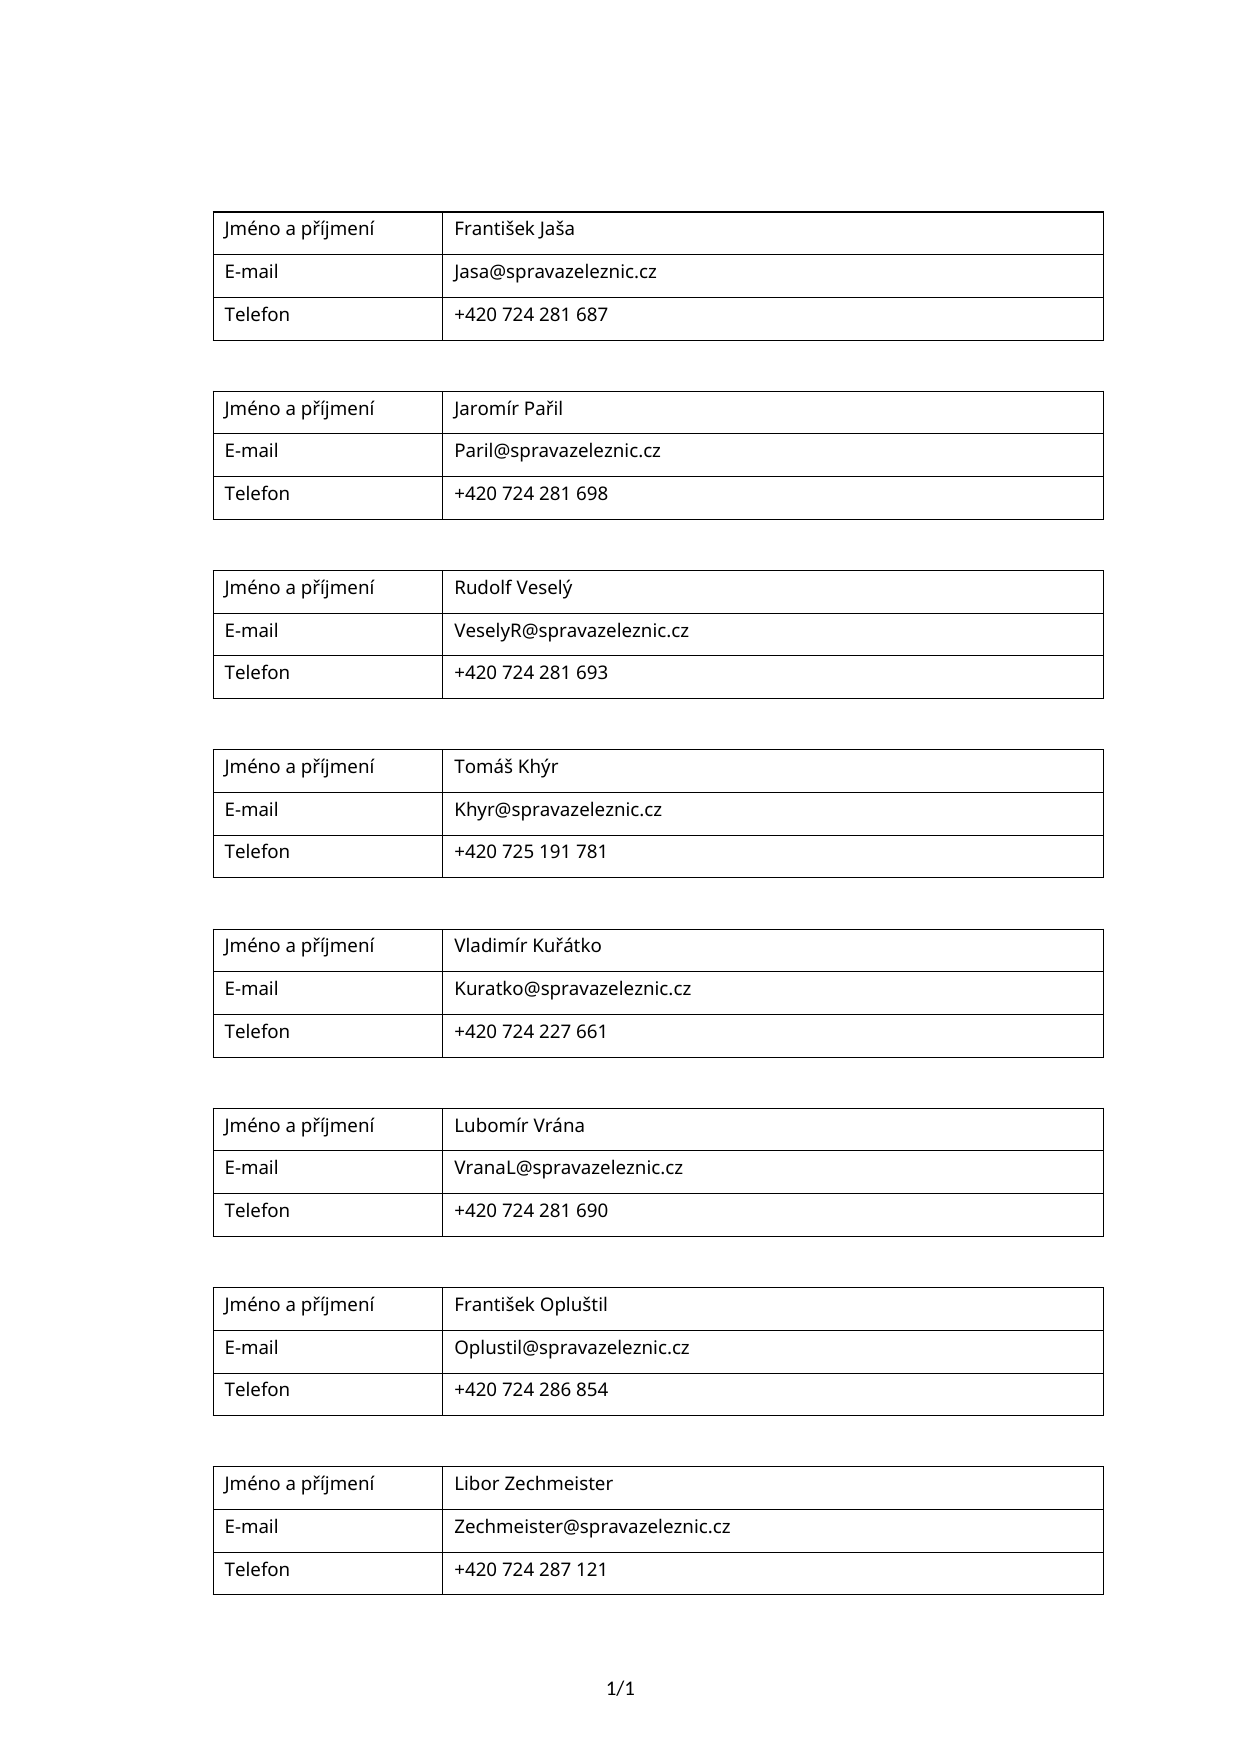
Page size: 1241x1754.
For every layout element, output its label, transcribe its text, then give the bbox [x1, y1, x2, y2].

table_cell E-mail [214, 614, 442, 655]
table_cell +420 724 227 661 [443, 1015, 1103, 1057]
table_cell +420 724 281 698 [443, 477, 1103, 519]
table_cell E-mail [214, 793, 442, 834]
table_cell Telefon [214, 656, 442, 698]
table_cell Telefon [214, 1015, 442, 1057]
table_header Jméno a příjmení [214, 1109, 442, 1150]
table_header František Opluštil [443, 1288, 1103, 1330]
table_header Vladimír Kuřátko [443, 930, 1103, 971]
table_header František Jaša [443, 213, 1103, 254]
table_cell Telefon [214, 298, 442, 339]
table_cell E-mail [214, 434, 442, 476]
table_cell E-mail [214, 255, 442, 297]
table_header Libor Zechmeister [443, 1467, 1103, 1509]
table_header Jméno a příjmení [214, 1467, 442, 1509]
table_cell VeselyR@spravazeleznic.cz [443, 614, 1103, 655]
table_cell Zechmeister@spravazeleznic.cz [443, 1510, 1103, 1552]
table_header Jméno a příjmení [214, 392, 442, 433]
table_cell E-mail [214, 1151, 442, 1193]
table_cell +420 724 286 854 [443, 1374, 1103, 1415]
table_cell Telefon [214, 1374, 442, 1415]
table_header Jméno a příjmení [214, 930, 442, 971]
table_cell Kuratko@spravazeleznic.cz [443, 972, 1103, 1014]
table_cell Khyr@spravazeleznic.cz [443, 793, 1103, 834]
table_cell +420 724 287 121 [443, 1553, 1103, 1594]
table_cell E-mail [214, 1510, 442, 1552]
table_header Rudolf Veselý [443, 571, 1103, 613]
table_header Jméno a příjmení [214, 571, 442, 613]
table_header Jaromír Pařil [443, 392, 1103, 433]
table_cell +420 724 281 693 [443, 656, 1103, 698]
table_cell E-mail [214, 972, 442, 1014]
table_cell E-mail [214, 1331, 442, 1372]
table_cell Jasa@spravazeleznic.cz [443, 255, 1103, 297]
table_header Jméno a příjmení [214, 750, 442, 792]
table_cell +420 725 191 781 [443, 836, 1103, 877]
table_header Jméno a příjmení [214, 213, 442, 254]
table_header Jméno a příjmení [214, 1288, 442, 1330]
table_cell Telefon [214, 1553, 442, 1594]
table_cell Paril@spravazeleznic.cz [443, 434, 1103, 476]
table_cell Telefon [214, 477, 442, 519]
table_cell +420 724 281 690 [443, 1194, 1103, 1236]
table_cell VranaL@spravazeleznic.cz [443, 1151, 1103, 1193]
table_header Lubomír Vrána [443, 1109, 1103, 1150]
table_cell Telefon [214, 1194, 442, 1236]
table_cell Oplustil@spravazeleznic.cz [443, 1331, 1103, 1372]
table_cell Telefon [214, 836, 442, 877]
table_header Tomáš Khýr [443, 750, 1103, 792]
table_cell +420 724 281 687 [443, 298, 1103, 339]
